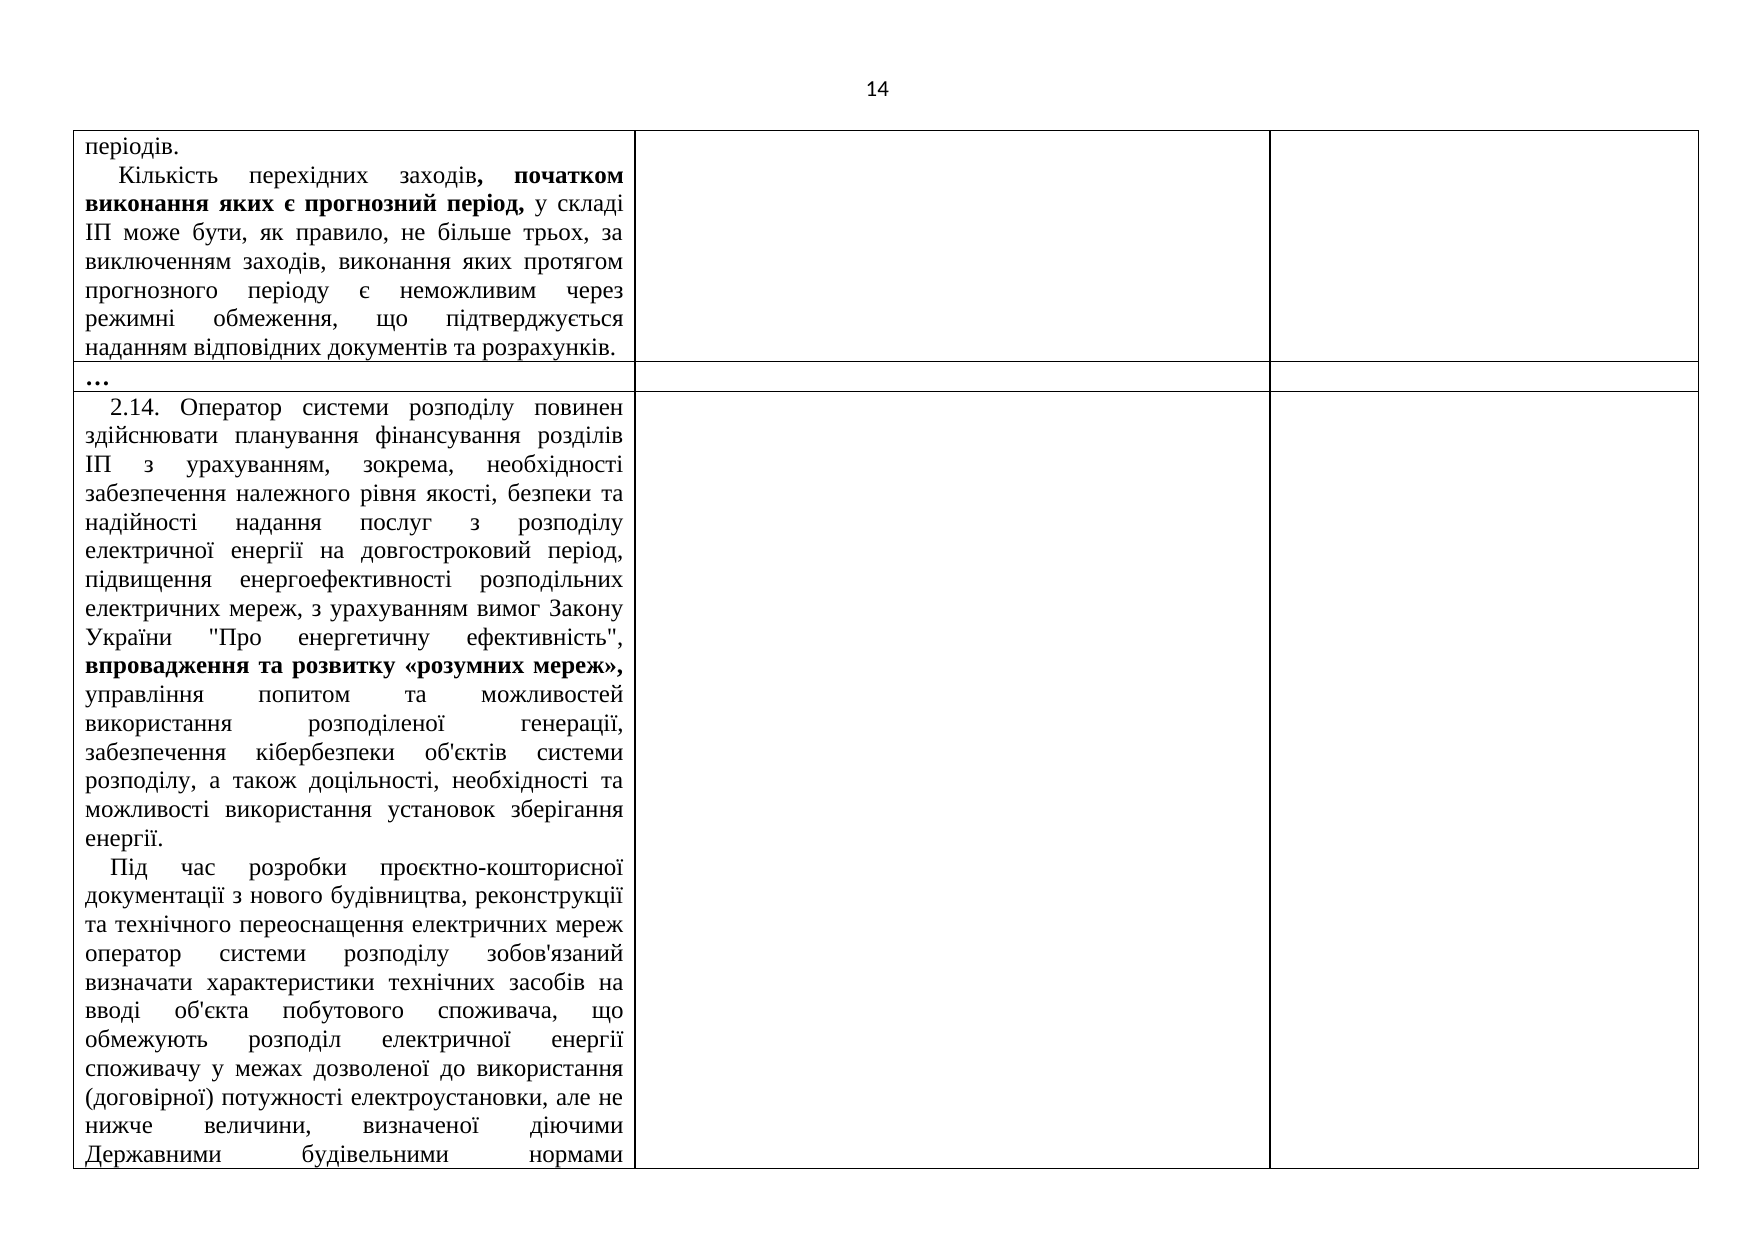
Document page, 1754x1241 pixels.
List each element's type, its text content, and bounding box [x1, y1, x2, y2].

table_cell [636, 392, 1269, 1168]
table_cell [1271, 392, 1698, 1168]
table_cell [74, 131, 634, 361]
table_cell [1271, 131, 1698, 361]
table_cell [74, 392, 634, 1168]
table_cell [636, 131, 1269, 361]
table_cell … [74, 362, 634, 391]
table_cell [636, 362, 1269, 391]
table_cell [1271, 362, 1698, 391]
